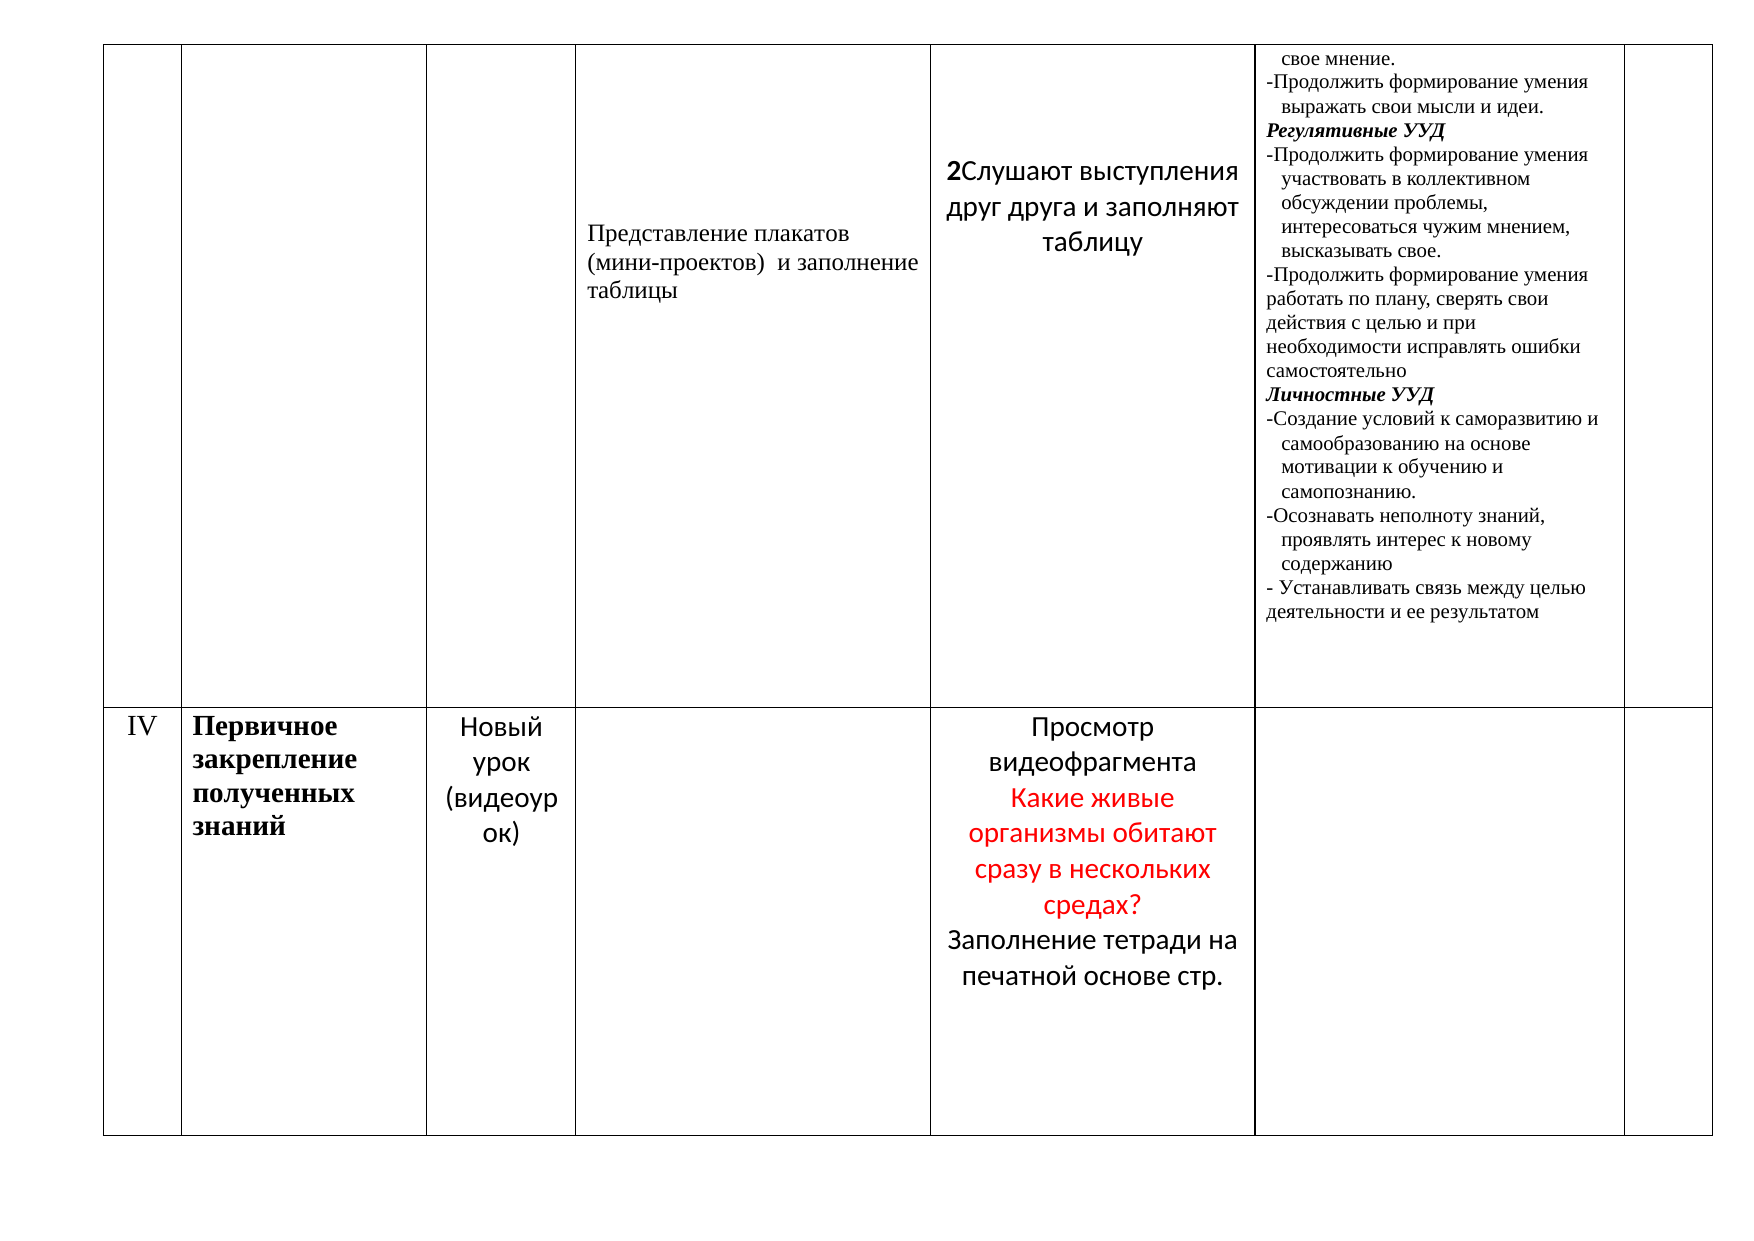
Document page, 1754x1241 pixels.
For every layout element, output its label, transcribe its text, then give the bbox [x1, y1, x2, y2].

table_cell [1625, 708, 1712, 1135]
table_cell Новый урок (видеоурок) [427, 708, 575, 1135]
table_cell IV [104, 708, 181, 1135]
table_cell [1625, 45, 1712, 707]
table_cell Первичное закрепление полученных знаний [182, 708, 426, 1135]
table_cell [576, 708, 930, 1135]
table_cell Просмотр видеофрагмента Какие живые организмы обитают сразу в нескольких средах? Заполнение тетради на печатной основе стр. [931, 708, 1254, 1135]
table_cell [1256, 708, 1624, 1135]
